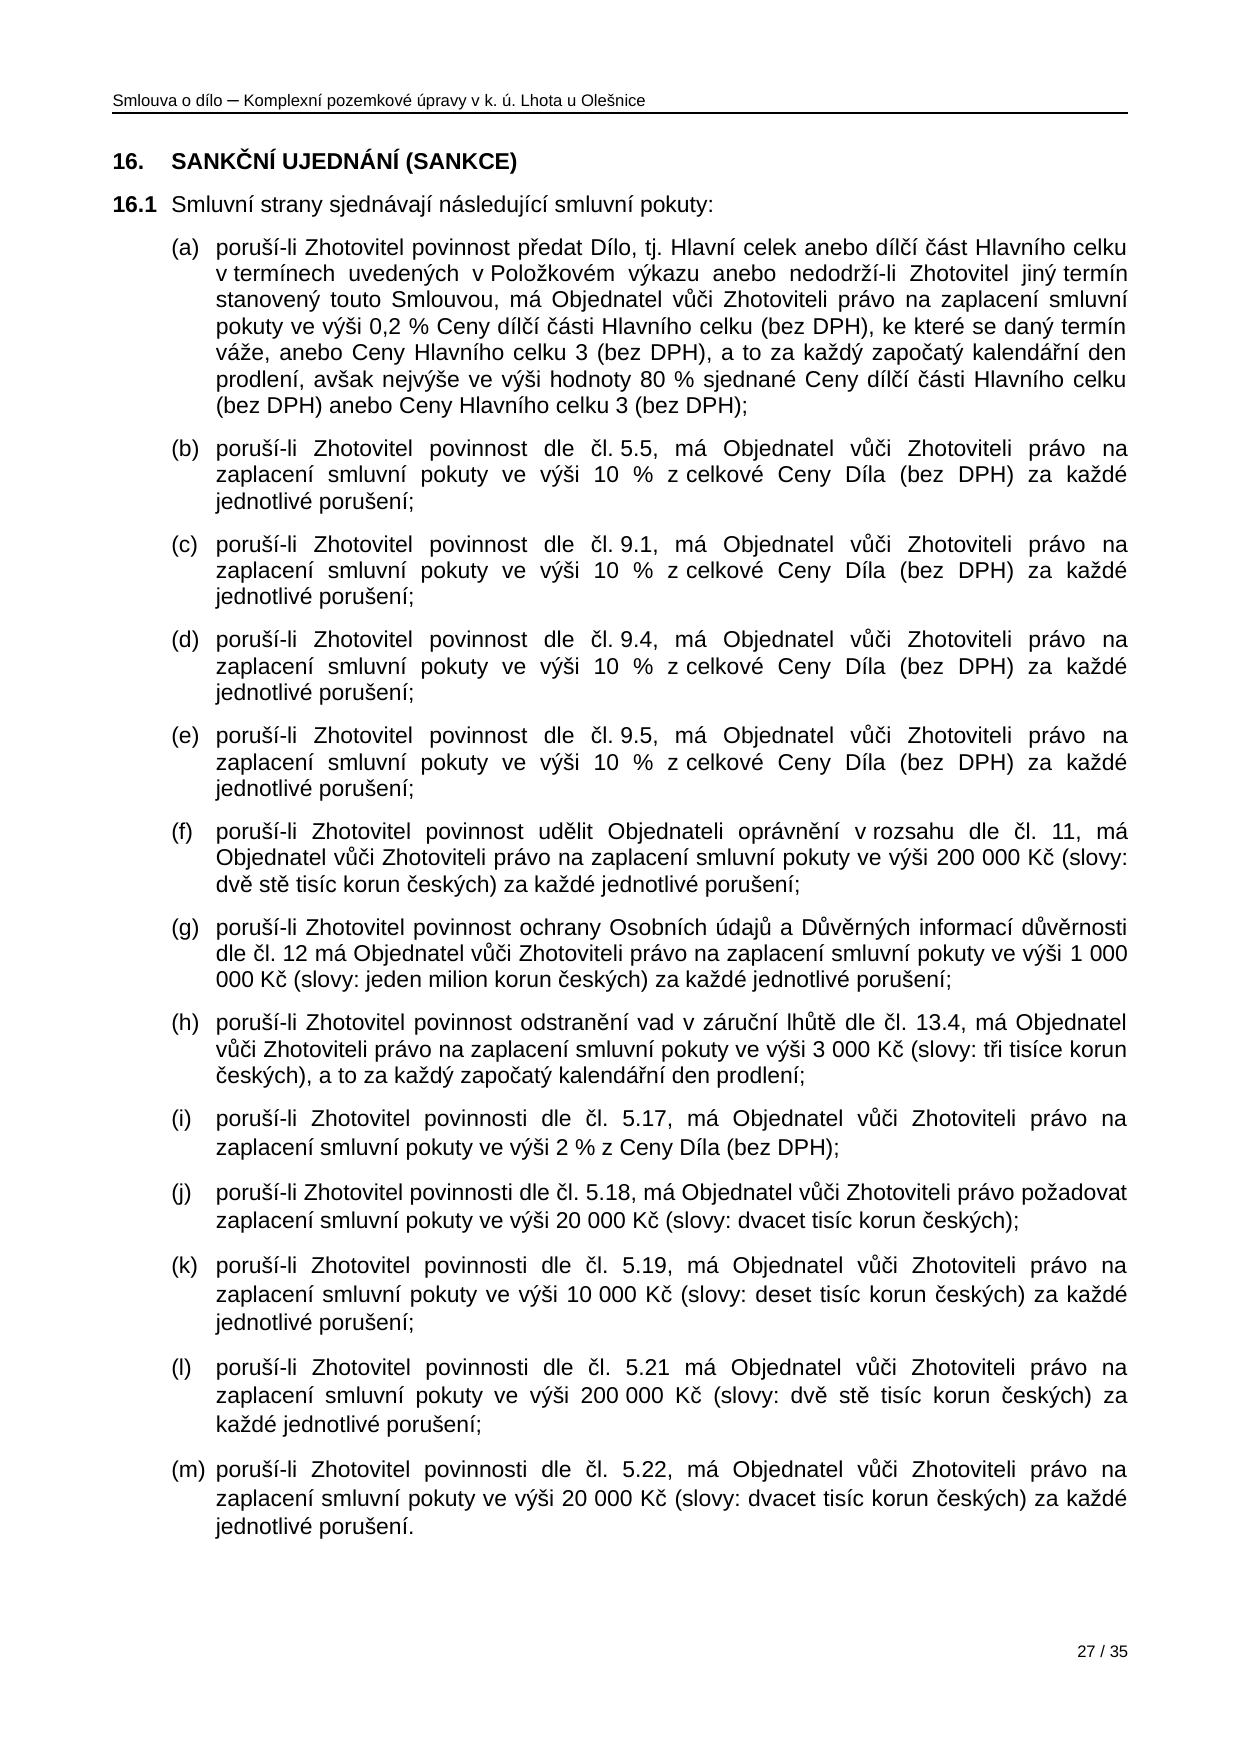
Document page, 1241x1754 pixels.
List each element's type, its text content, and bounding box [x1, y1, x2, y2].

text poruší-li Zhotovitel povinnosti dle čl. 5.22, má Objednatel vůči Zhotoviteli právo na zaplacení smluvní pokuty ve výši 20 000 Kč (slovy: dvacet tisíc korun českých) za každé jednotlivé porušení. [171, 1456, 1128, 1539]
list poruší-li Zhotovitel povinnost dle čl. 9.1, má Objednatel vůči Zhotoviteli právo na zaplacení smluvní pokuty ve výši 10 % z celkové Ceny Díla (bez DPH) za každé jednotlivé porušení; [171, 531, 1128, 610]
text poruší-li Zhotovitel povinnosti dle čl. 5.21 má Objednatel vůči Zhotoviteli právo na zaplacení smluvní pokuty ve výši 200 000 Kč (slovy: dvě stě tisíc korun českých) za každé jednotlivé porušení; [171, 1354, 1128, 1437]
text poruší-li Zhotovitel povinnosti dle čl. 5.17, má Objednatel vůči Zhotoviteli právo na zaplacení smluvní pokuty ve výši 2 % z Ceny Díla (bez DPH); [171, 1105, 1128, 1160]
text Sankční ujednání (SANKCE) [112, 148, 1128, 174]
list poruší-li Zhotovitel povinnost dle čl. 9.4, má Objednatel vůči Zhotoviteli právo na zaplacení smluvní pokuty ve výši 10 % z celkové Ceny Díla (bez DPH) za každé jednotlivé porušení; [171, 626, 1128, 705]
list poruší-li Zhotovitel povinnost dle čl. 9.5, má Objednatel vůči Zhotoviteli právo na zaplacení smluvní pokuty ve výši 10 % z celkové Ceny Díla (bez DPH) za každé jednotlivé porušení; [171, 722, 1128, 801]
list poruší-li Zhotovitel povinnost dle čl. 5.5, má Objednatel vůči Zhotoviteli právo na zaplacení smluvní pokuty ve výši 10 % z celkové Ceny Díla (bez DPH) za každé jednotlivé porušení; [171, 435, 1128, 514]
text Smluvní strany sjednávají následující smluvní pokuty: [112, 191, 1128, 217]
text poruší-li Zhotovitel povinnosti dle čl. 5.18, má Objednatel vůči Zhotoviteli právo požadovat zaplacení smluvní pokuty ve výši 20 000 Kč (slovy: dvacet tisíc korun českých); [171, 1178, 1128, 1233]
text poruší-li Zhotovitel povinnost udělit Objednateli oprávnění v rozsahu dle čl. 11, má Objednatel vůči Zhotoviteli právo na zaplacení smluvní pokuty ve výši 200 000 Kč (slovy: dvě stě tisíc korun českých) za každé jednotlivé porušení; [171, 818, 1128, 897]
text poruší-li Zhotovitel povinnosti dle čl. 5.19, má Objednatel vůči Zhotoviteli právo na zaplacení smluvní pokuty ve výši 10 000 Kč (slovy: deset tisíc korun českých) za každé jednotlivé porušení; [171, 1252, 1128, 1335]
text poruší-li Zhotovitel povinnost odstranění vad v záruční lhůtě dle čl. 13.4, má Objednatel vůči Zhotoviteli právo na zaplacení smluvní pokuty ve výši 3 000 Kč (slovy: tři tisíce korun českých), a to za každý započatý kalendářní den prodlení; [171, 1009, 1128, 1088]
text poruší-li Zhotovitel povinnost ochrany Osobních údajů a Důvěrných informací důvěrnosti dle čl. 12 má Objednatel vůči Zhotoviteli právo na zaplacení smluvní pokuty ve výši 1 000 000 Kč (slovy: jeden milion korun českých) za každé jednotlivé porušení; [171, 913, 1128, 993]
list poruší-li Zhotovitel povinnost předat Dílo, tj. Hlavní celek anebo dílčí část Hlavního celku v termínech uvedených v Položkovém výkazu anebo nedodrží-li Zhotovitel jiný termín stanovený touto Smlouvou, má Objednatel vůči Zhotoviteli právo na zaplacení smluvní pokuty ve výši 0,2 % Ceny dílčí části Hlavního celku (bez DPH), ke které se daný termín váže, anebo Ceny Hlavního celku 3 (bez DPH), a to za každý započatý kalendářní den prodlení, avšak nejvýše ve výši hodnoty 80 % sjednané Ceny dílčí části Hlavního celku (bez DPH) anebo Ceny Hlavního celku 3 (bez DPH); [171, 234, 1128, 418]
